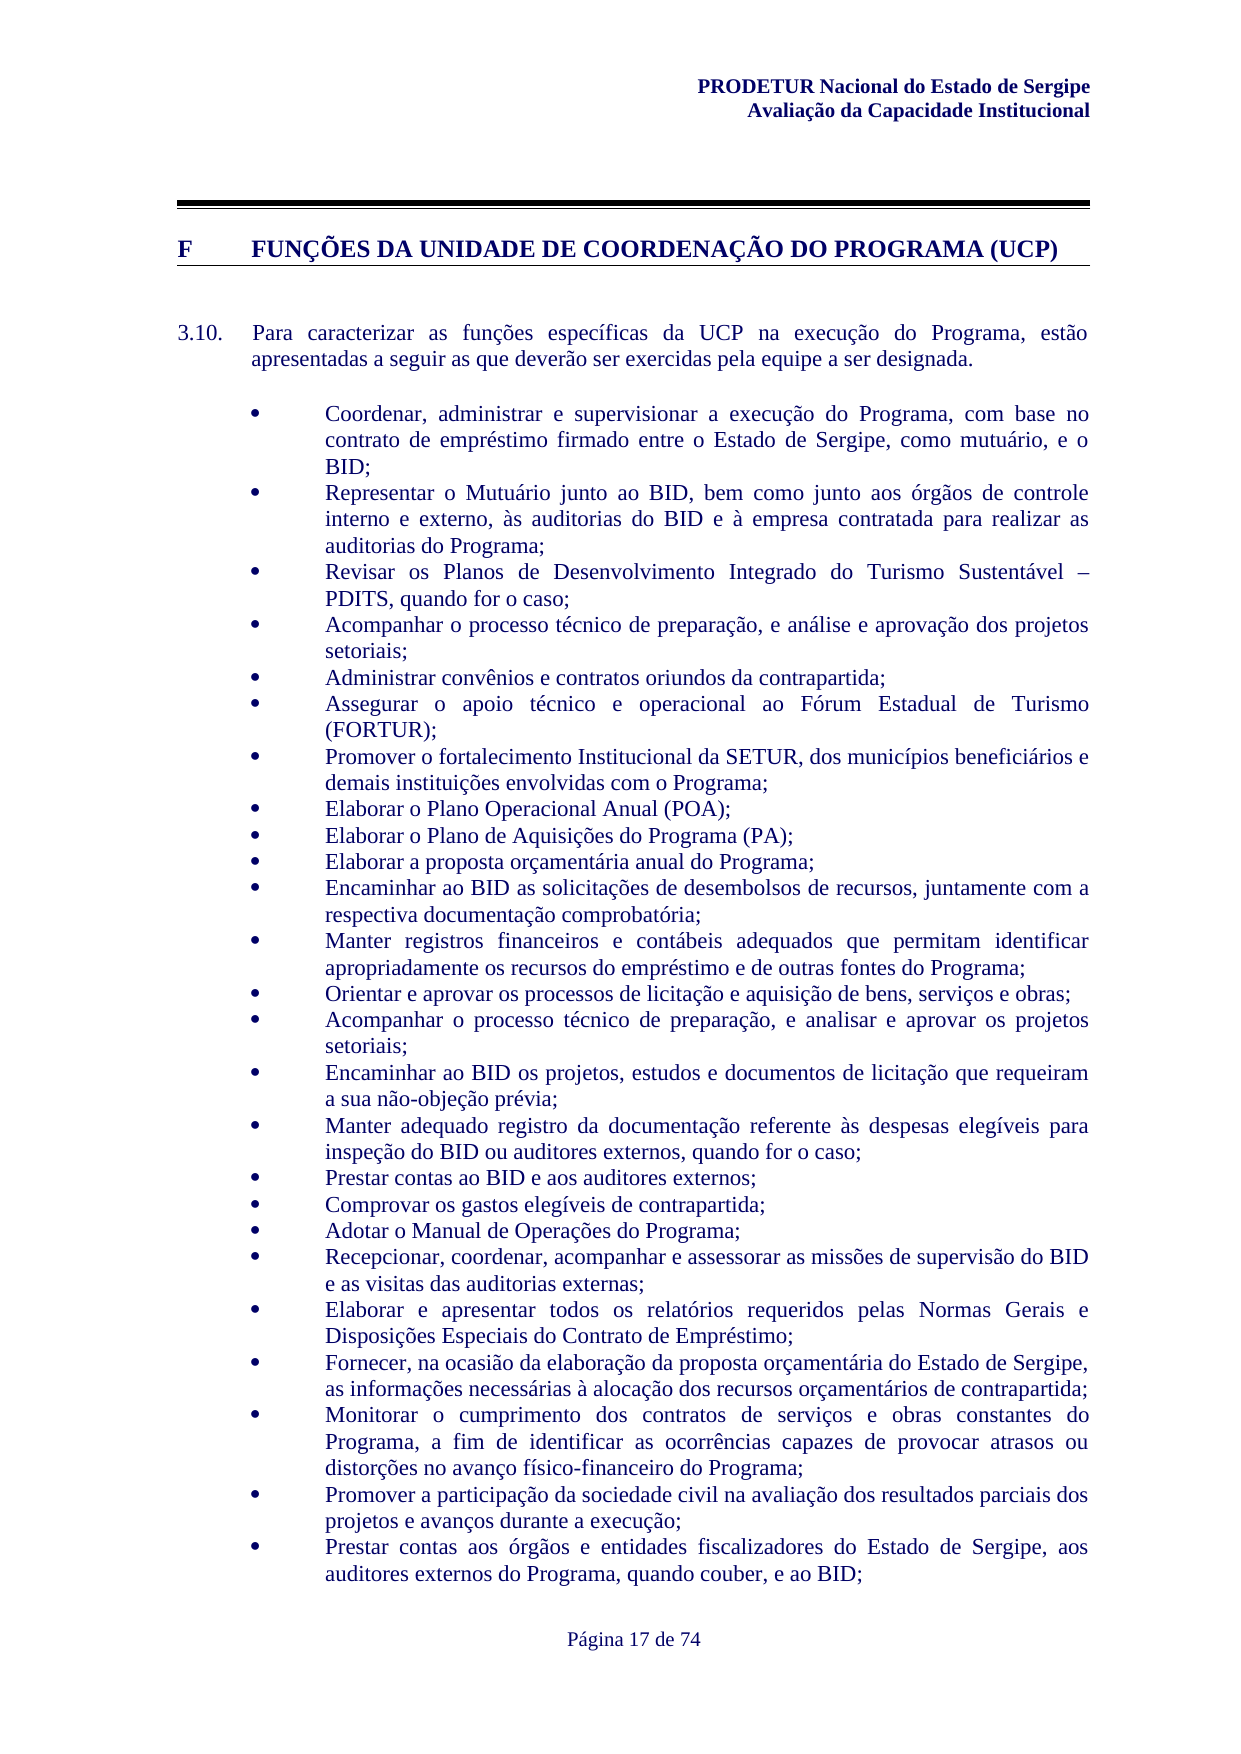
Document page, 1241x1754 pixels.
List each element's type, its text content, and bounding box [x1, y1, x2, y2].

list Manter adequado registro da documentação referente às despesas elegíveis para inspeção do BID ou auditores externos, quando for o caso; [251, 1112, 1090, 1164]
list Administrar convênios e contratos oriundos da contrapartida; [251, 664, 1090, 690]
list Assegurar o apoio técnico e operacional ao Fórum Estadual de Turismo (FORTUR); [251, 690, 1090, 743]
list Recepcionar, coordenar, acompanhar e assessorar as missões de supervisão do BID e as visitas das auditorias externas; [251, 1243, 1090, 1296]
list Prestar contas aos órgãos e entidades fiscalizadores do Estado de Sergipe, aos auditores externos do Programa, quando couber, e ao BID; [251, 1533, 1090, 1586]
subtitle F FUNÇÕES DA UNIDADE DE COORDENAÇÃO DO PROGRAMA (UCP) [177, 234, 1090, 265]
list Orientar e aprovar os processos de licitação e aquisição de bens, serviços e obras; [251, 980, 1090, 1006]
list Elaborar o Plano Operacional Anual (POA); [251, 795, 1090, 822]
list Elaborar e apresentar todos os relatórios requeridos pelas Normas Gerais e Disposições Especiais do Contrato de Empréstimo; [251, 1296, 1090, 1349]
list Coordenar, administrar e supervisionar a execução do Programa, com base no contrato de empréstimo firmado entre o Estado de Sergipe, como mutuário, e o BID; [251, 400, 1090, 479]
list Encaminhar ao BID as solicitações de desembolsos de recursos, juntamente com a respectiva documentação comprobatória; [251, 874, 1090, 927]
list Revisar os Planos de Desenvolvimento Integrado do Turismo Sustentável – PDITS, quando for o caso; [251, 558, 1090, 611]
list Acompanhar o processo técnico de preparação, e análise e aprovação dos projetos setoriais; [251, 611, 1090, 664]
list Promover o fortalecimento Institucional da SETUR, dos municípios beneficiários e demais instituições envolvidas com o Programa; [251, 743, 1090, 795]
list Adotar o Manual de Operações do Programa; [251, 1217, 1090, 1243]
list Representar o Mutuário junto ao BID, bem como junto aos órgãos de controle interno e externo, às auditorias do BID e à empresa contratada para realizar as auditorias do Programa; [251, 479, 1090, 558]
list Prestar contas ao BID e aos auditores externos; [251, 1164, 1090, 1191]
text 3.10. Para caracterizar as funções específicas da UCP na execução do Programa, estão apresentadas a seguir as que deverão ser exercidas pela equipe a ser designada. [177, 319, 1090, 371]
list Acompanhar o processo técnico de preparação, e analisar e aprovar os projetos setoriais; [251, 1006, 1090, 1059]
list Monitorar o cumprimento dos contratos de serviços e obras constantes do Programa, a fim de identificar as ocorrências capazes de provocar atrasos ou distorções no avanço físico-financeiro do Programa; [251, 1402, 1090, 1481]
list Comprovar os gastos elegíveis de contrapartida; [251, 1191, 1090, 1217]
list Elaborar a proposta orçamentária anual do Programa; [251, 848, 1090, 874]
list Elaborar o Plano de Aquisições do Programa (PA); [251, 822, 1090, 848]
list Fornecer, na ocasião da elaboração da proposta orçamentária do Estado de Sergipe, as informações necessárias à alocação dos recursos orçamentários de contrapartida; [251, 1349, 1090, 1402]
list Encaminhar ao BID os projetos, estudos e documentos de licitação que requeiram a sua não-objeção prévia; [251, 1059, 1090, 1112]
list Promover a participação da sociedade civil na avaliação dos resultados parciais dos projetos e avanços durante a execução; [251, 1481, 1090, 1533]
list Manter registros financeiros e contábeis adequados que permitam identificar apropriadamente os recursos do empréstimo e de outras fontes do Programa; [251, 927, 1090, 980]
